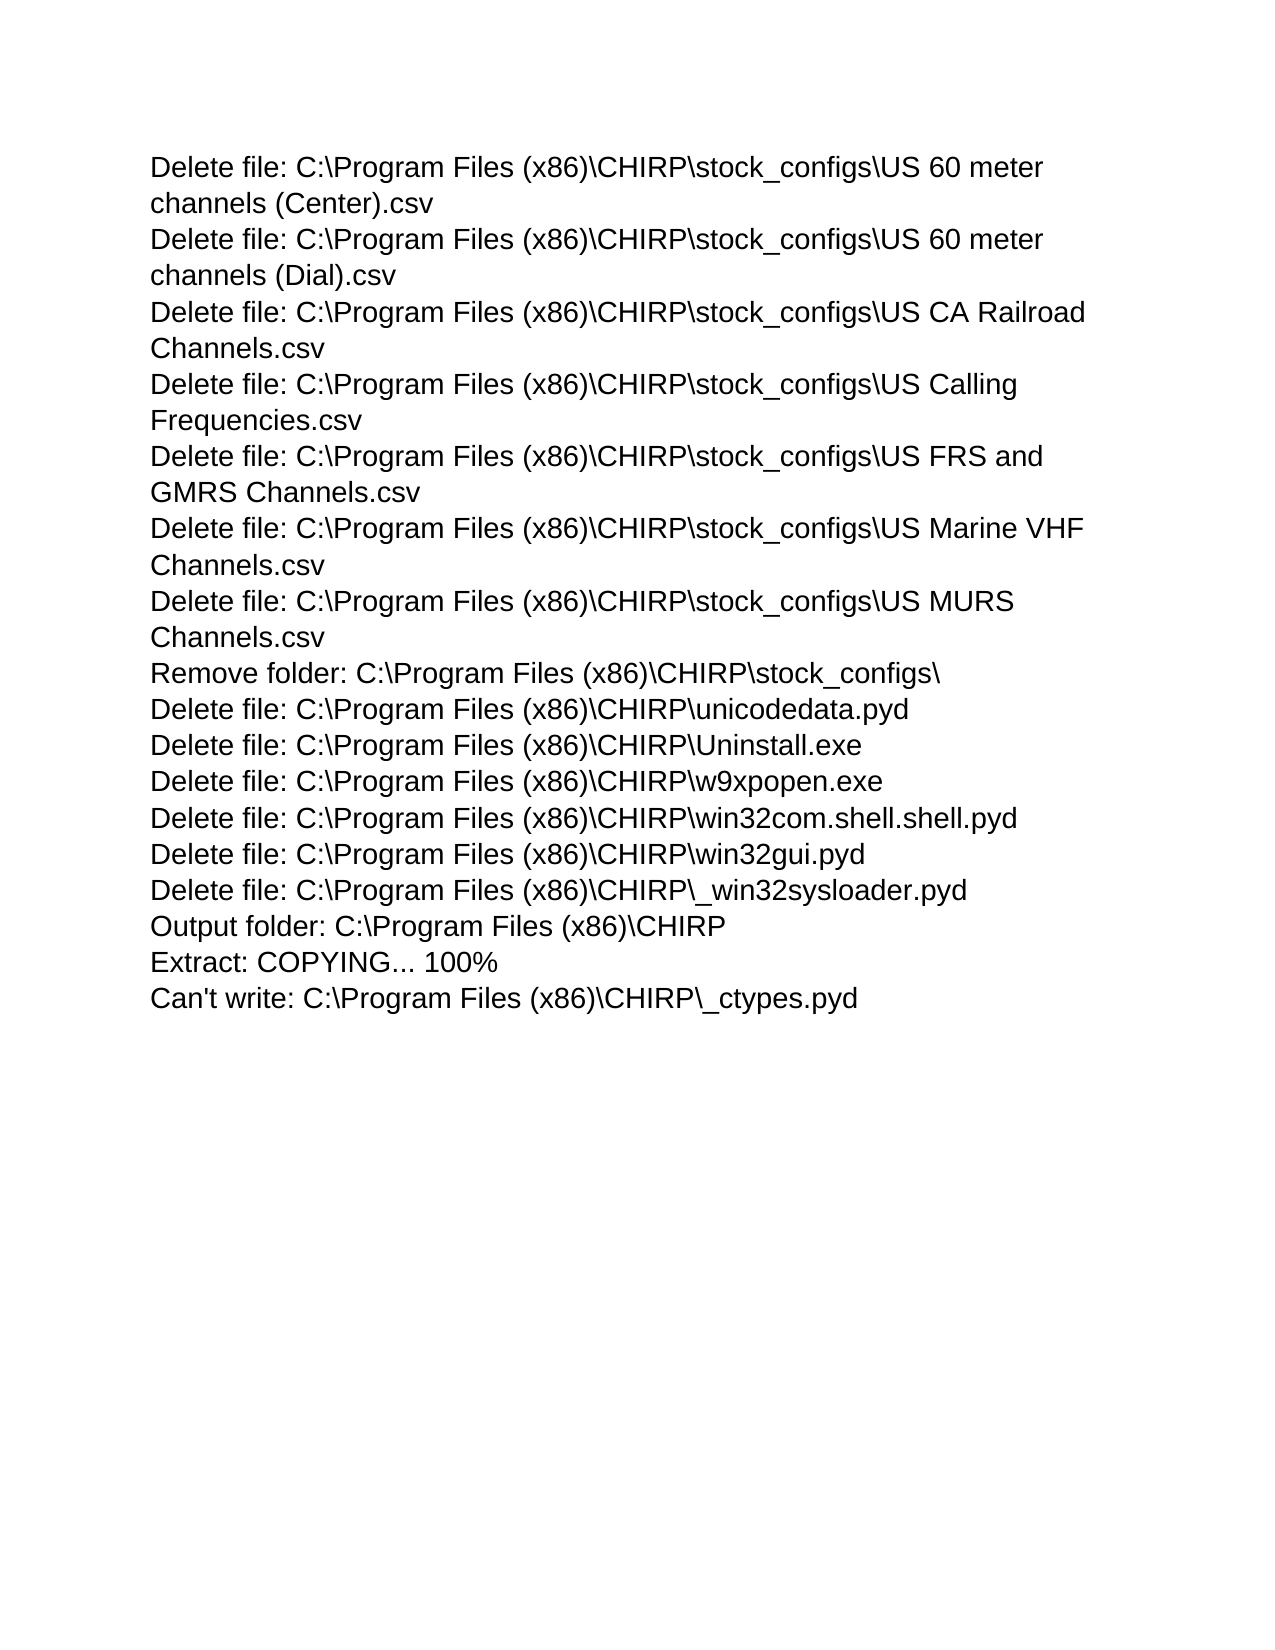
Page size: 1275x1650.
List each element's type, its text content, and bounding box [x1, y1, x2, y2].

text Delete file: C:\Program Files (x86)\CHIRP\win32gui.pyd [150, 837, 1125, 870]
text Remove folder: C:\Program Files (x86)\CHIRP\stock_configs\ [150, 656, 1125, 689]
text Can't write: C:\Program Files (x86)\CHIRP\_ctypes.pyd [150, 981, 1125, 1015]
text Delete file: C:\Program Files (x86)\CHIRP\stock_configs\US Calling Frequencies.csv [150, 367, 1125, 437]
text Delete file: C:\Program Files (x86)\CHIRP\w9xpopen.exe [150, 764, 1125, 798]
text Output folder: C:\Program Files (x86)\CHIRP [150, 909, 1125, 943]
text Delete file: C:\Program Files (x86)\CHIRP\stock_configs\US Marine VHF Channels.csv [150, 511, 1125, 581]
text Delete file: C:\Program Files (x86)\CHIRP\stock_configs\US CA Railroad Channels.csv [150, 294, 1125, 364]
text Delete file: C:\Program Files (x86)\CHIRP\stock_configs\US MURS Channels.csv [150, 584, 1125, 653]
text Delete file: C:\Program Files (x86)\CHIRP\win32com.shell.shell.pyd [150, 801, 1125, 834]
text Delete file: C:\Program Files (x86)\CHIRP\Uninstall.exe [150, 728, 1125, 762]
text Delete file: C:\Program Files (x86)\CHIRP\stock_configs\US FRS and GMRS Channels.csv [150, 439, 1125, 509]
text Delete file: C:\Program Files (x86)\CHIRP\stock_configs\US 60 meter channels (Dial).csv [150, 222, 1125, 292]
text Extract: COPYING... 100% [150, 945, 1125, 979]
text Delete file: C:\Program Files (x86)\CHIRP\_win32sysloader.pyd [150, 873, 1125, 906]
text Delete file: C:\Program Files (x86)\CHIRP\unicodedata.pyd [150, 692, 1125, 726]
text Delete file: C:\Program Files (x86)\CHIRP\stock_configs\US 60 meter channels (Center).csv [150, 150, 1125, 220]
